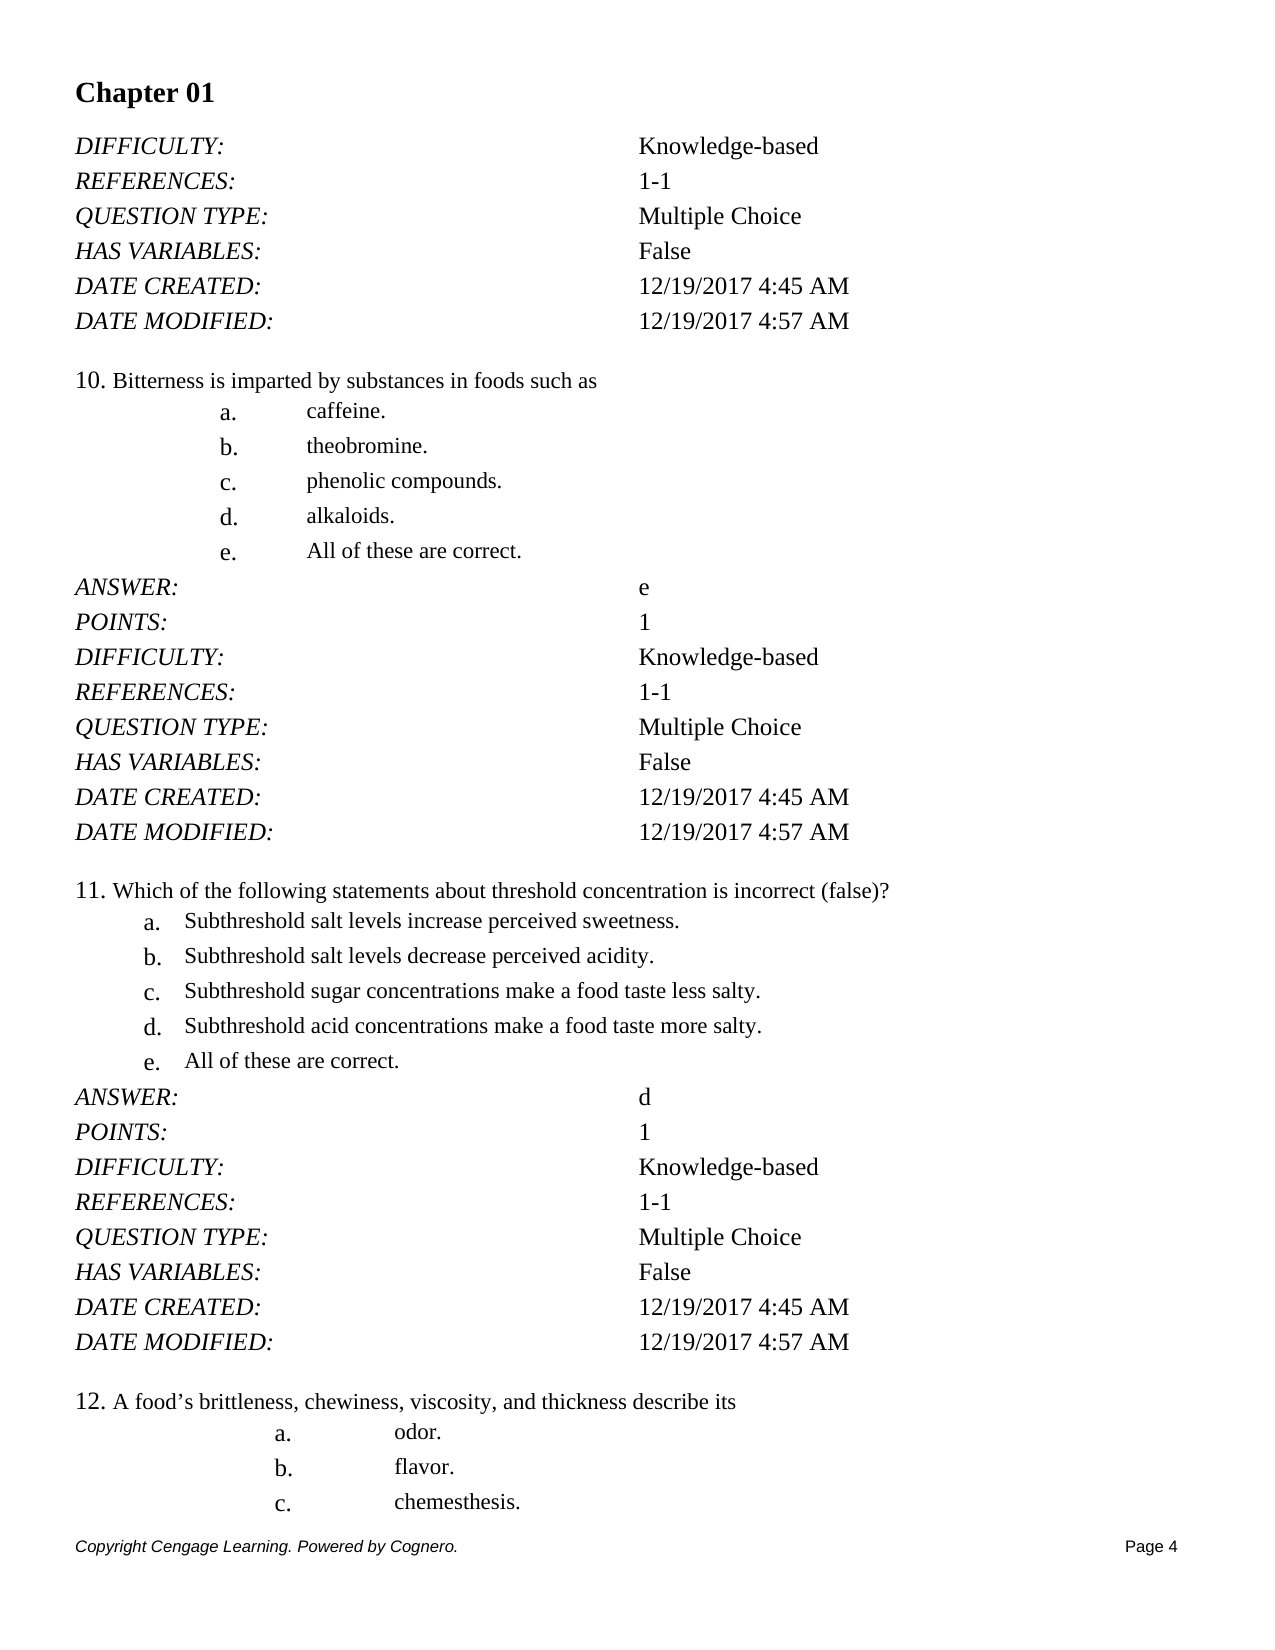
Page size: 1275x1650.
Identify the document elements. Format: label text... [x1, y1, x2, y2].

table_header 10. Bitterness is imparted by substances in foods such as [75, 365, 1200, 849]
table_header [75, 128, 1200, 338]
table_header 11. Which of the following statements about threshold concentration is incorrect (false)? [75, 876, 1200, 1359]
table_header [75, 1386, 1200, 1520]
